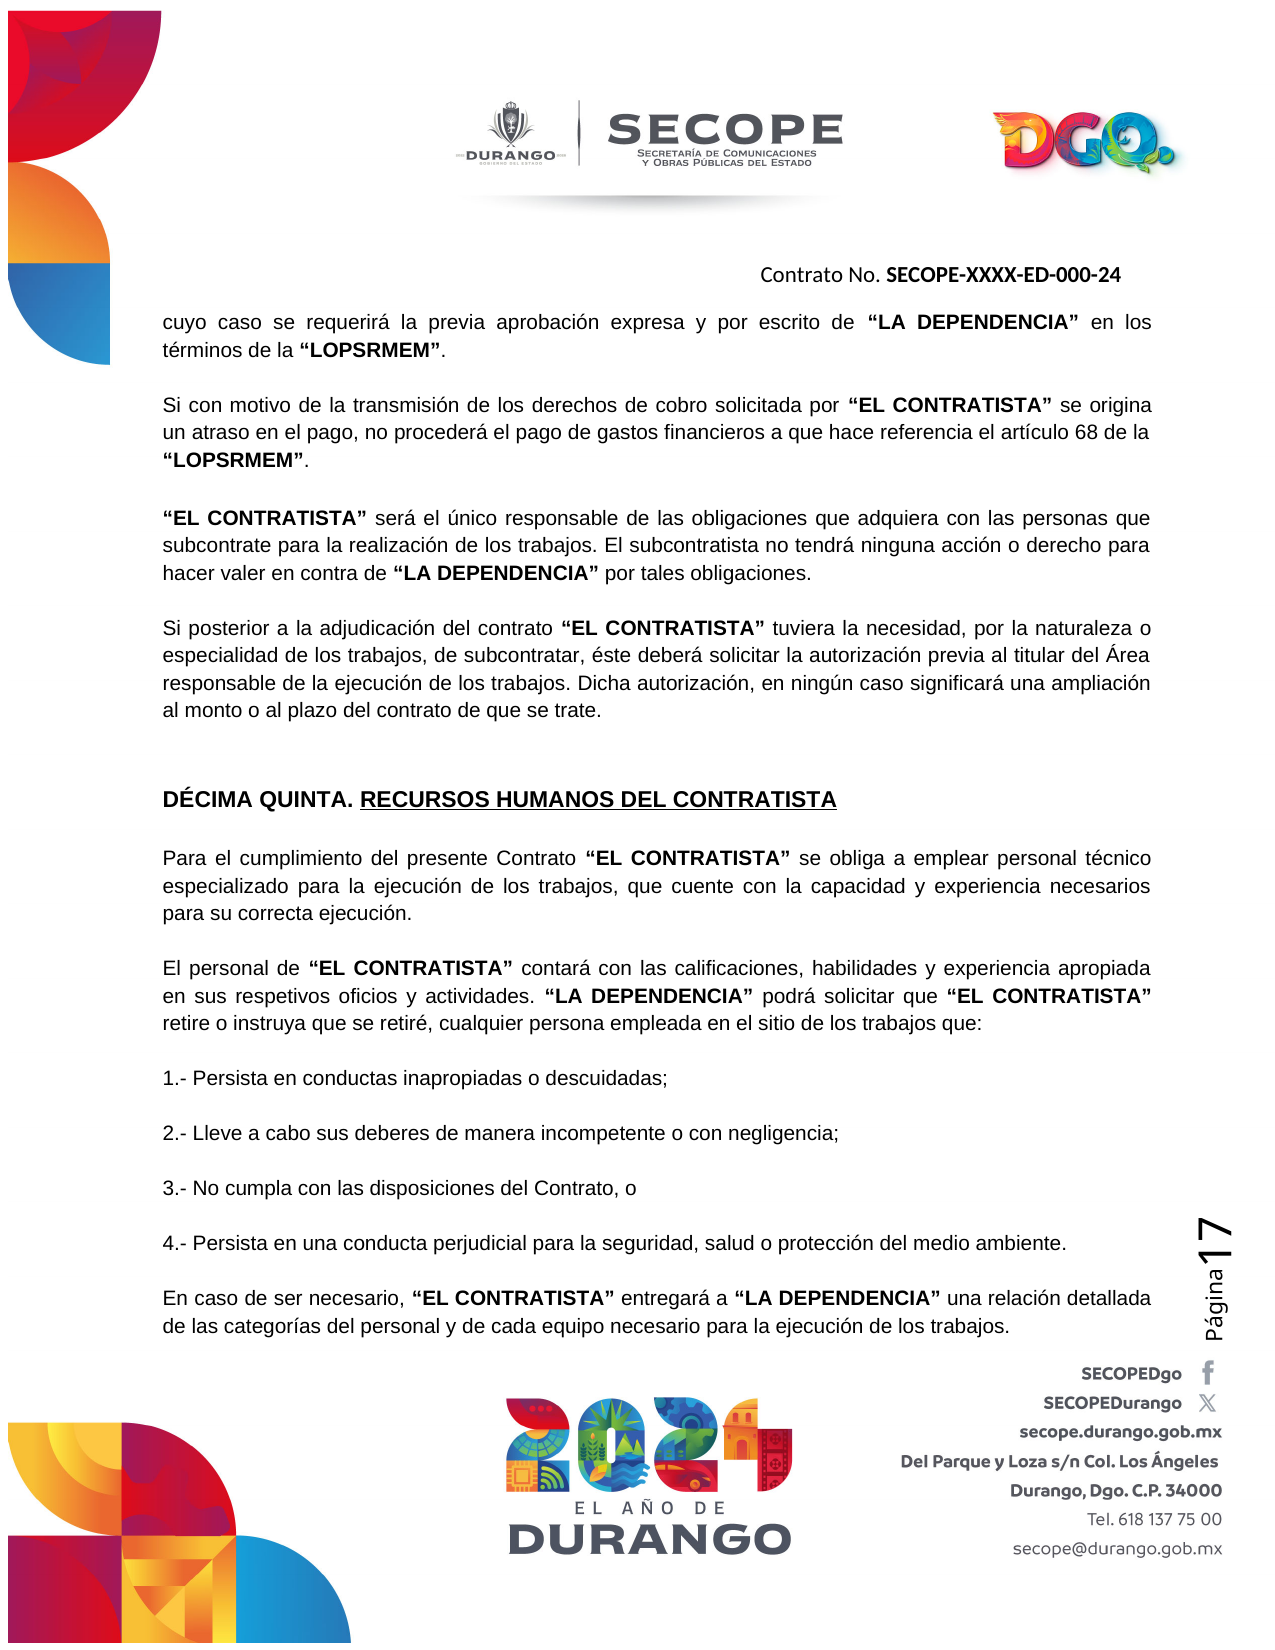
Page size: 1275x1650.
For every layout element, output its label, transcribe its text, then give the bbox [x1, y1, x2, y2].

picture [8, 10, 1275, 1643]
text 3.- No cumpla con las disposiciones del Contrato, o [162, 1176, 1152, 1200]
text 2.- Lleve a cabo sus deberes de manera incompetente o con negligencia; [162, 1121, 1152, 1145]
text Si posterior a la adjudicación del contrato “EL CONTRATISTA” tuviera la necesidad, por la naturaleza o especialidad de los trabajos, de subcontratar, éste deberá solicitar la autorización previa al titular del Área responsable de la ejecución de los trabajos. Dicha autorización, en ningún caso significará una ampliación al monto o al plazo del contrato de que se trate. [162, 615, 1152, 722]
text 4.- Persista en una conducta perjudicial para la seguridad, salud o protección del medio ambiente. [162, 1231, 1152, 1255]
text El personal de “EL CONTRATISTA” contará con las calificaciones, habilidades y experiencia apropiada en sus respetivos oficios y actividades. “LA DEPENDENCIA” podrá solicitar que “EL CONTRATISTA” retire o instruya que se retiré, cualquier persona empleada en el sitio de los trabajos que: [162, 956, 1152, 1035]
text “EL CONTRATISTA” será el único responsable de las obligaciones que adquiera con las personas que subcontrate para la realización de los trabajos. El subcontratista no tendrá ninguna acción o derecho para hacer valer en contra de “LA DEPENDENCIA” por tales obligaciones. [162, 505, 1152, 584]
text En caso de ser necesario, “EL CONTRATISTA” entregará a “LA DEPENDENCIA” una relación detallada de las categorías del personal y de cada equipo necesario para la ejecución de los trabajos. [162, 1286, 1152, 1338]
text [162, 310, 1152, 362]
text Para el cumplimiento del presente Contrato “EL CONTRATISTA” se obliga a emplear personal técnico especializado para la ejecución de los trabajos, que cuente con la capacidad y experiencia necesarios para su correcta ejecución. [162, 846, 1152, 925]
text 1.- Persista en conductas inapropiadas o descuidadas; [162, 1066, 1152, 1090]
text DÉCIMA QUINTA. RECURSOS HUMANOS DEL CONTRATISTA [162, 786, 1152, 812]
text Si con motivo de la transmisión de los derechos de cobro solicitada por “EL CONTRATISTA” se origina un atraso en el pago, no procederá el pago de gastos financieros a que hace referencia el artículo 68 de la “LOPSRMEM”. [162, 393, 1152, 472]
